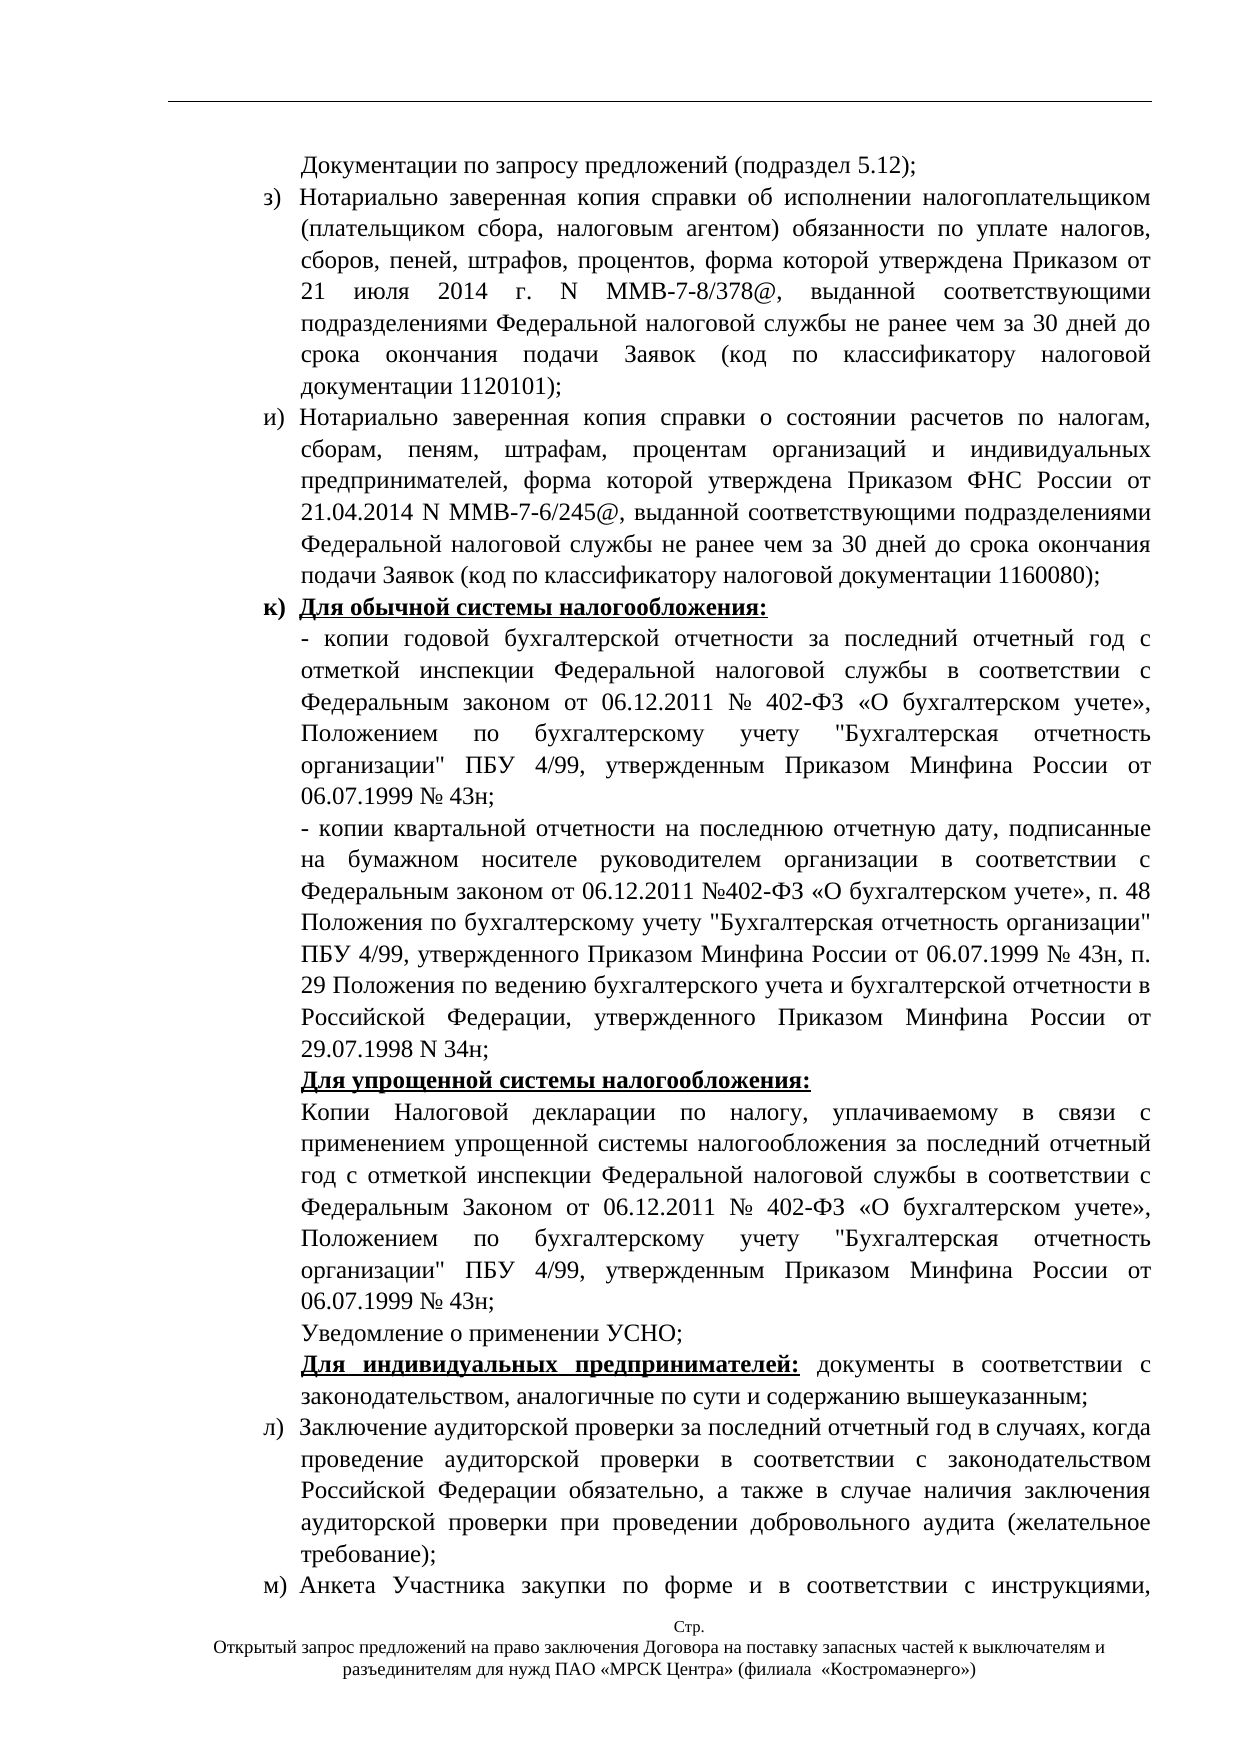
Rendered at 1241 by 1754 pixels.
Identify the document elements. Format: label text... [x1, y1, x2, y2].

text Для упрощенной системы налогообложения: [301, 1065, 1152, 1094]
text Копии Налоговой декларации по налогу, уплачиваемому в связи с применением упрощенной системы налогообложения за последний отчетный год с отметкой инспекции Федеральной налоговой службы в соответствии с Федеральным Законом от 06.12.2011 № 402-ФЗ «О бухгалтерском учете», Положением по бухгалтерскому учету "Бухгалтерская отчетность организации" ПБУ 4/99, утвержденным Приказом Минфина России от 06.07.1999 № 43н; [301, 1097, 1152, 1315]
text Для индивидуальных предпринимателей: документы в соответствии с законодательством, аналогичные по сути и содержанию вышеуказанным; [301, 1349, 1152, 1410]
list Для обычной системы налогообложения: [263, 592, 1152, 621]
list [263, 150, 1152, 179]
text Уведомление о применении УСНО; [301, 1318, 1152, 1347]
list Заключение аудиторской проверки за последний отчетный год в случаях, когда проведение аудиторской проверки в соответствии с законодательством Российской Федерации обязательно, а также в случае наличия заключения аудиторской проверки при проведении добровольного аудита (желательное требование); [263, 1412, 1152, 1567]
text - копии квартальной отчетности на последнюю отчетную дату, подписанные на бумажном носителе руководителем организации в соответствии с Федеральным законом от 06.12.2011 №402-ФЗ «О бухгалтерском учете», п. 48 Положения по бухгалтерскому учету "Бухгалтерская отчетность организации" ПБУ 4/99, утвержденного Приказом Минфина России от 06.07.1999 № 43н, п. 29 Положения по ведению бухгалтерского учета и бухгалтерской отчетности в Российской Федерации, утвержденного Приказом Минфина России от 29.07.1998 N 34н; [301, 813, 1152, 1062]
list Нотариально заверенная копия справки о состоянии расчетов по налогам, сборам, пеням, штрафам, процентам организаций и индивидуальных предпринимателей, форма которой утверждена Приказом ФНС России от 21.04.2014 N ММВ-7-6/245@, выданной соответствующими подразделениями Федеральной налоговой службы не ранее чем за 30 дней до срока окончания подачи Заявок (код по классификатору налоговой документации 1160080); [263, 402, 1152, 589]
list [263, 1570, 1152, 1599]
text - копии годовой бухгалтерской отчетности за последний отчетный год с отметкой инспекции Федеральной налоговой службы в соответствии с Федеральным законом от 06.12.2011 № 402-ФЗ «О бухгалтерском учете», Положением по бухгалтерскому учету "Бухгалтерская отчетность организации" ПБУ 4/99, утвержденным Приказом Минфина России от 06.07.1999 № 43н; [301, 623, 1152, 810]
list Нотариально заверенная копия справки об исполнении налогоплательщиком (плательщиком сбора, налоговым агентом) обязанности по уплате налогов, сборов, пеней, штрафов, процентов, форма которой утверждена Приказом от 21 июля 2014 г. N ММВ-7-8/378@, выданной соответствующими подразделениями Федеральной налоговой службы не ранее чем за 30 дней до срока окончания подачи Заявок (код по классификатору налоговой документации 1120101); [263, 182, 1152, 400]
